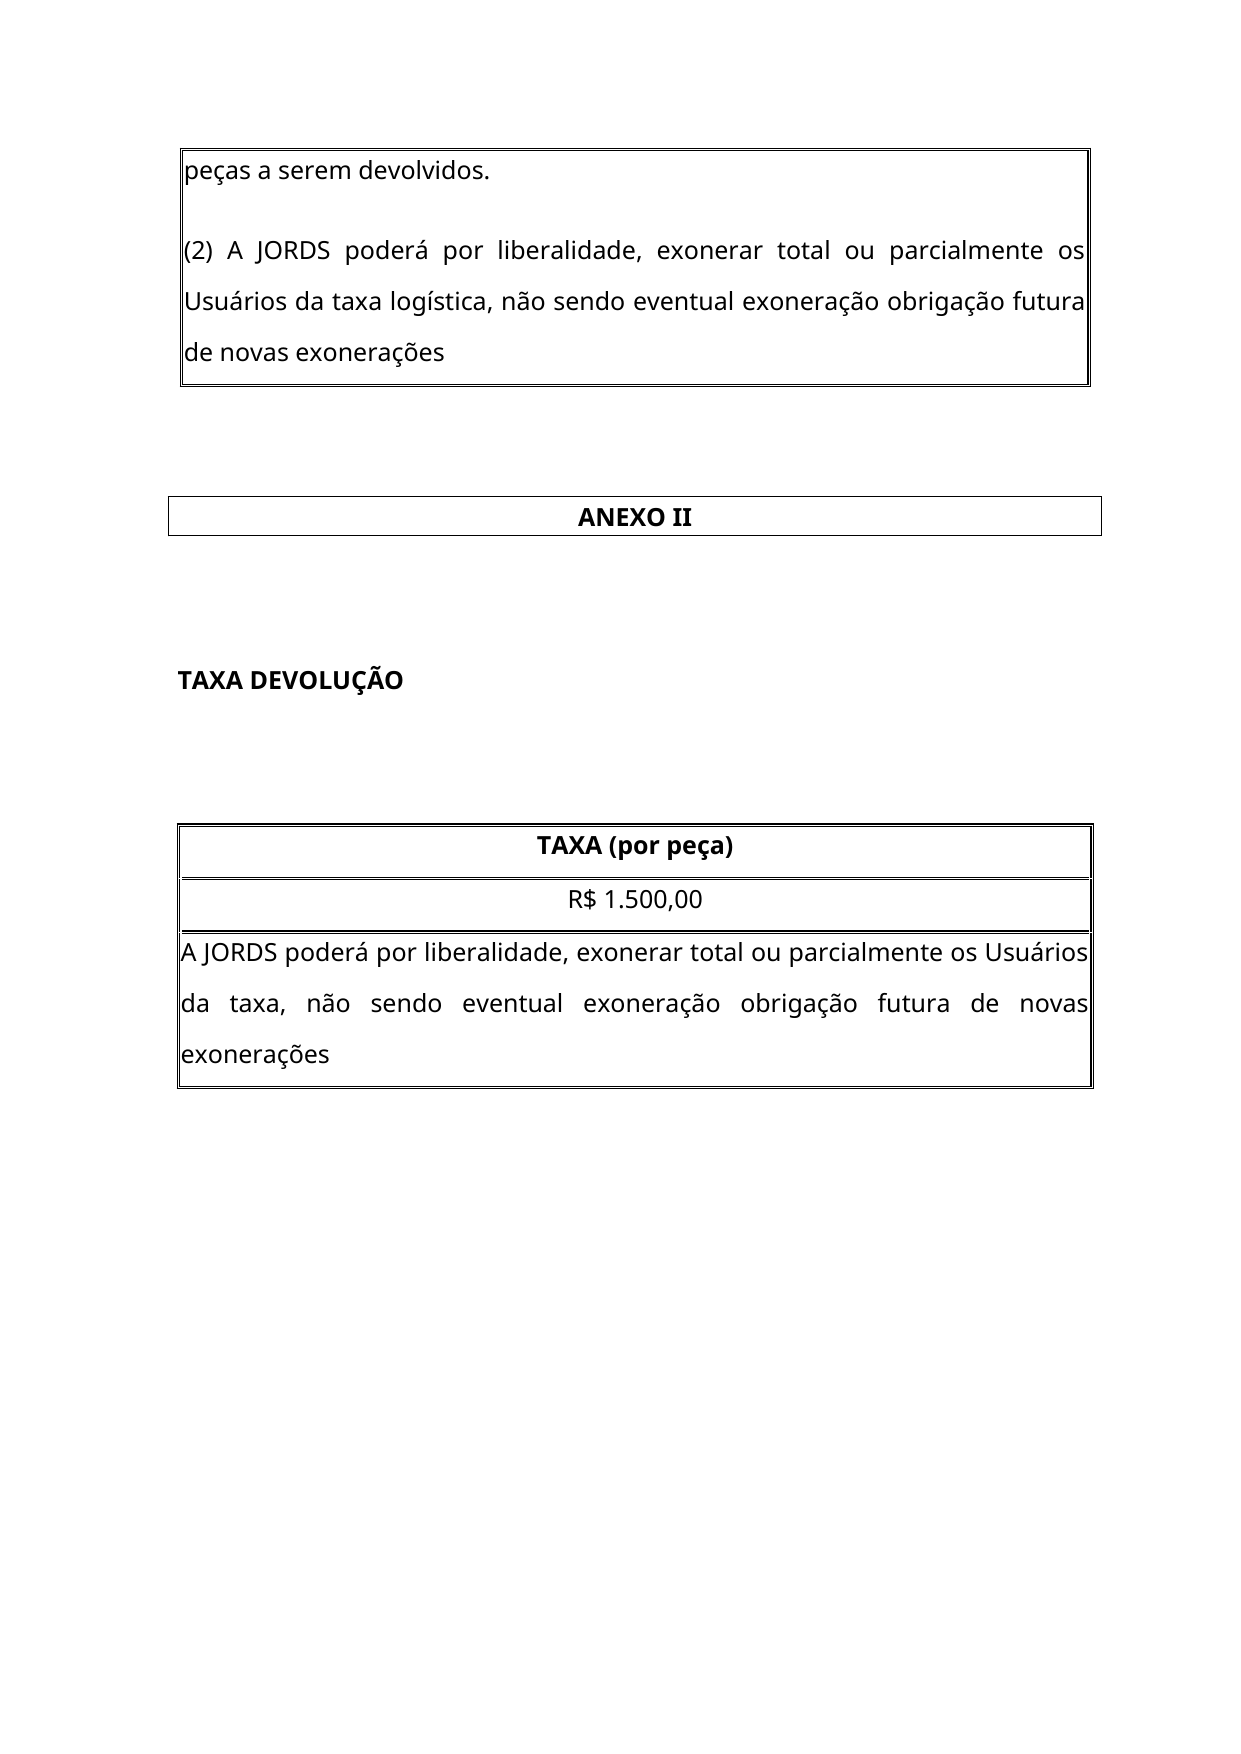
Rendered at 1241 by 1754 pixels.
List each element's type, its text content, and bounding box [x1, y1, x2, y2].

text TAXA DEVOLUÇÃO [177, 663, 1093, 697]
table_cell A JORDS poderá por liberalidade, exonerar total ou parcialmente os Usuários da taxa, não sendo eventual exoneração obrigação futura de novas exonerações [180, 930, 1091, 1086]
table_cell R$ 1.500,00 [178, 877, 1092, 930]
text ANEXO II [169, 497, 1101, 535]
table_header TAXA (por peça) [180, 827, 1090, 877]
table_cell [183, 151, 1087, 383]
